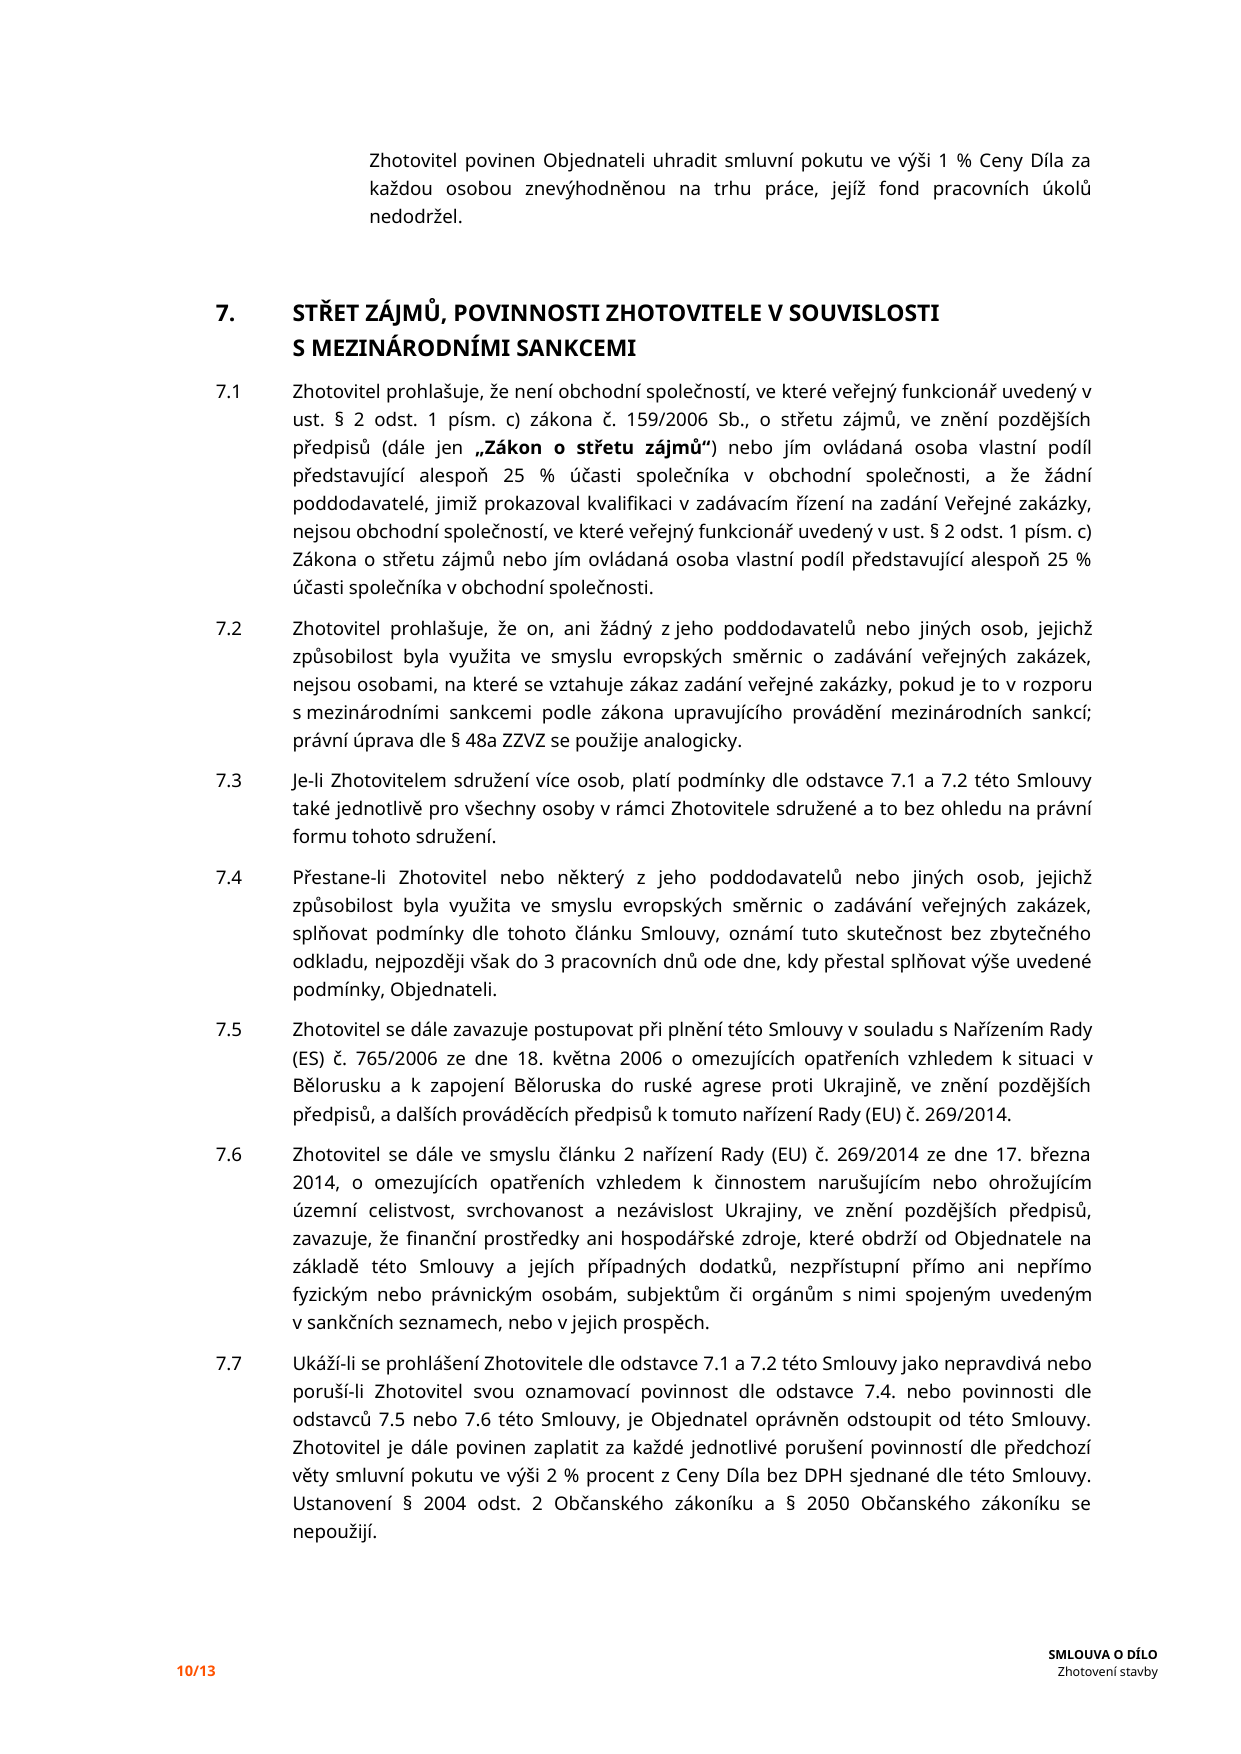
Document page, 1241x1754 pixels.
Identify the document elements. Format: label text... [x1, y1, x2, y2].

text Zhotovitel se dále zavazuje postupovat při plnění této Smlouvy v souladu s Nařízením Rady (ES) č. 765/2006 ze dne 18. května 2006 o omezujících opatřeních vzhledem k situaci v Bělorusku a k zapojení Běloruska do ruské agrese proti Ukrajině, ve znění pozdějších předpisů, a dalších prováděcích předpisů k tomuto nařízení Rady (EU) č. 269/2014. [216, 1017, 1093, 1126]
text Zhotovitel prohlašuje, že není obchodní společností, ve které veřejný funkcionář uvedený v ust. § 2 odst. 1 písm. c) zákona č. 159/2006 Sb., o střetu zájmů, ve znění pozdějších předpisů (dále jen „Zákon o střetu zájmů“) nebo jím ovládaná osoba vlastní podíl představující alespoň 25 % účasti společníka v obchodní společnosti, a že žádní poddodavatelé, jimiž prokazoval kvalifikaci v zadávacím řízení na zadání Veřejné zakázky, nejsou obchodní společností, ve které veřejný funkcionář uvedený v ust. § 2 odst. 1 písm. c) Zákona o střetu zájmů nebo jím ovládaná osoba vlastní podíl představující alespoň 25 % účasti společníka v obchodní společnosti. [216, 378, 1093, 600]
text Zhotovitel prohlašuje, že on, ani žádný z jeho poddodavatelů nebo jiných osob, jejichž způsobilost byla využita ve smyslu evropských směrnic o zadávání veřejných zakázek, nejsou osobami, na které se vztahuje zákaz zadání veřejné zakázky, pokud je to v rozporu s mezinárodními sankcemi podle zákona upravujícího provádění mezinárodních sankcí; právní úprava dle § 48a ZZVZ se použije analogicky. [216, 615, 1093, 753]
text Je-li Zhotovitelem sdružení více osob, platí podmínky dle odstavce 7.1 a 7.2 této Smlouvy také jednotlivě pro všechny osoby v rámci Zhotovitele sdružené a to bez ohledu na právní formu tohoto sdružení. [216, 768, 1093, 849]
text Zhotovitel se dále ve smyslu článku 2 nařízení Rady (EU) č. 269/2014 ze dne 17. března 2014, o omezujících opatřeních vzhledem k činnostem narušujícím nebo ohrožujícím územní celistvost, svrchovanost a nezávislost Ukrajiny, ve znění pozdějších předpisů, zavazuje, že finanční prostředky ani hospodářské zdroje, které obdrží od Objednatele na základě této Smlouvy a jejích případných dodatků, nezpřístupní přímo ani nepřímo fyzickým nebo právnickým osobám, subjektům či orgánům s nimi spojeným uvedeným v sankčních seznamech, nebo v jejich prospěch. [216, 1141, 1093, 1335]
text Střet zájmů, povinnosti Zhotovitele v souvislosti s MEZINÁRODNÍMI SANKCEMI [216, 297, 1093, 363]
text Ukáží-li se prohlášení Zhotovitele dle odstavce 7.1 a 7.2 této Smlouvy jako nepravdivá nebo poruší-li Zhotovitel svou oznamovací povinnost dle odstavce 7.4. nebo povinnosti dle odstavců 7.5 nebo 7.6 této Smlouvy, je Objednatel oprávněn odstoupit od této Smlouvy. Zhotovitel je dále povinen zaplatit za každé jednotlivé porušení povinností dle předchozí věty smluvní pokutu ve výši 2 % procent z Ceny Díla bez DPH sjednané dle této Smlouvy. Ustanovení § 2004 odst. 2 Občanského zákoníku a § 2050 Občanského zákoníku se nepoužijí. [216, 1350, 1093, 1544]
text Přestane-li Zhotovitel nebo některý z jeho poddodavatelů nebo jiných osob, jejichž způsobilost byla využita ve smyslu evropských směrnic o zadávání veřejných zakázek, splňovat podmínky dle tohoto článku Smlouvy, oznámí tuto skutečnost bez zbytečného odkladu, nejpozději však do 3 pracovních dnů ode dne, kdy přestal splňovat výše uvedené podmínky, Objednateli. [216, 864, 1093, 1002]
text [292, 147, 1093, 229]
